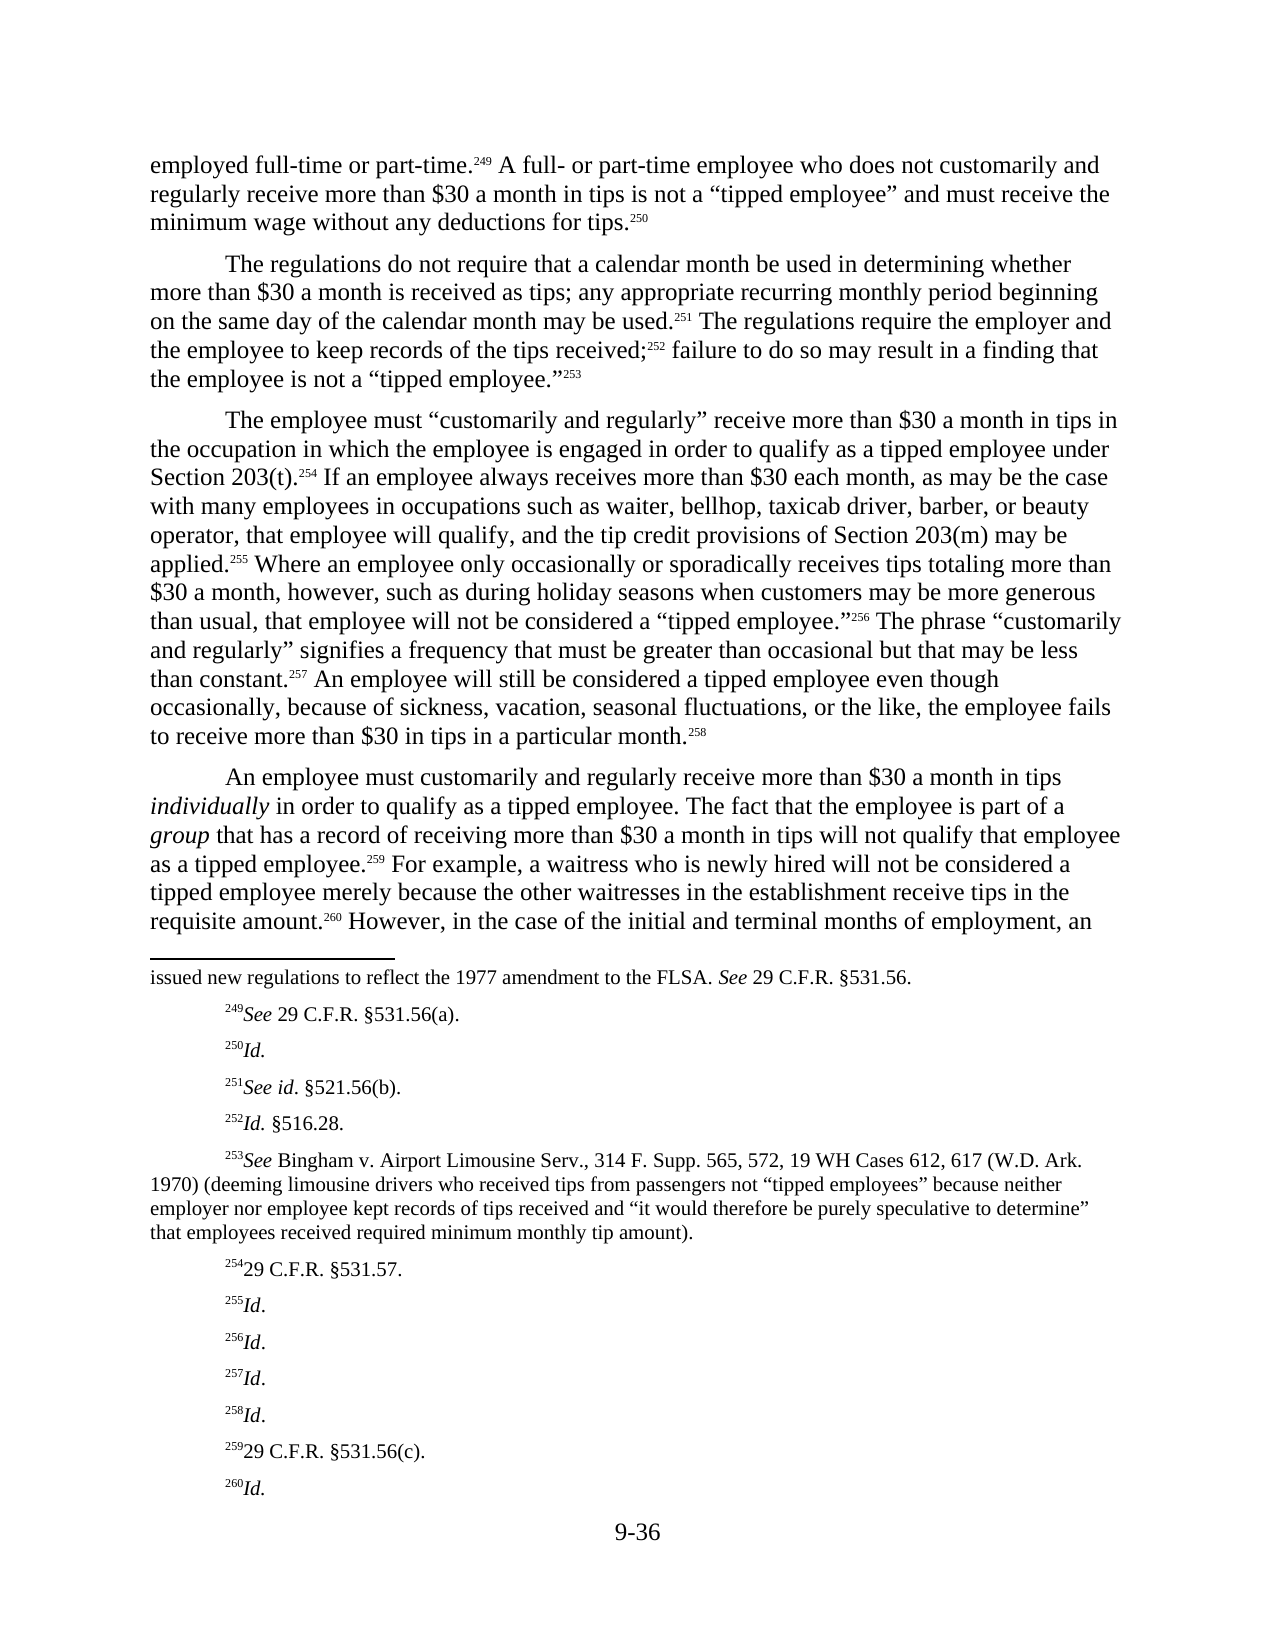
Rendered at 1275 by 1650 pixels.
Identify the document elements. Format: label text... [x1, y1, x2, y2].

text An employee must customarily and regularly receive more than $30 a month in tips individually in order to qualify as a tipped employee. The fact that the employee is part of a group that has a record of receiving more than $30 a month in tips will not qualify that employee as a tipped employee. For example, a waitress who is newly hired will not be considered a tipped employee merely because the other waitresses in the establishment receive tips in the requisite amount. However, in the case of the initial and terminal months of employment, an exception is made to the requirement that an employee, whether full-time, part-time, permanent, or temporary, will qualify as a tipped employee only if the employee customarily and regularly receives more than $30 a month in tips. In such months, if a tipped employee receives tips in the particular week or weeks of that month at a rate that exceeds $30 a month, the provisions of the statute will be met. [150, 762, 1125, 935]
text The employee must “customarily and regularly” receive more than $30 a month in tips in the occupation in which the employee is engaged in order to qualify as a tipped employee under Section 203(t). If an employee always receives more than $30 each month, as may be the case with many employees in occupations such as waiter, bellhop, taxicab driver, barber, or beauty operator, that employee will qualify, and the tip credit provisions of Section 203(m) may be applied. Where an employee only occasionally or sporadically receives tips totaling more than $30 a month, however, such as during holiday seasons when customers may be more generous than usual, that employee will not be considered a “tipped employee.” The phrase “customarily and regularly” signifies a frequency that must be greater than occasional but that may be less than constant. An employee will still be considered a tipped employee even though occasionally, because of sickness, vacation, seasonal fluctuations, or the like, the employee fails to receive more than $30 in tips in a particular month. [150, 405, 1125, 750]
text An employee who receives tips within the meaning of the FLSA is a “tipped employee” under the definition in Section 203(t) when, in that particular occupation, the employee “customarily and regularly receives more than $30 a month in tips.” Such an employee may be employed full-time or part-time. A full- or part-time employee who does not customarily and regularly receive more than $30 a month in tips is not a “tipped employee” and must receive the minimum wage without any deductions for tips. [150, 150, 1125, 236]
text The regulations do not require that a calendar month be used in determining whether more than $30 a month is received as tips; any appropriate recurring monthly period beginning on the same day of the calendar month may be used. The regulations require the employer and the employee to keep records of the tips received; failure to do so may result in a finding that the employee is not a “tipped employee.” [150, 249, 1125, 392]
